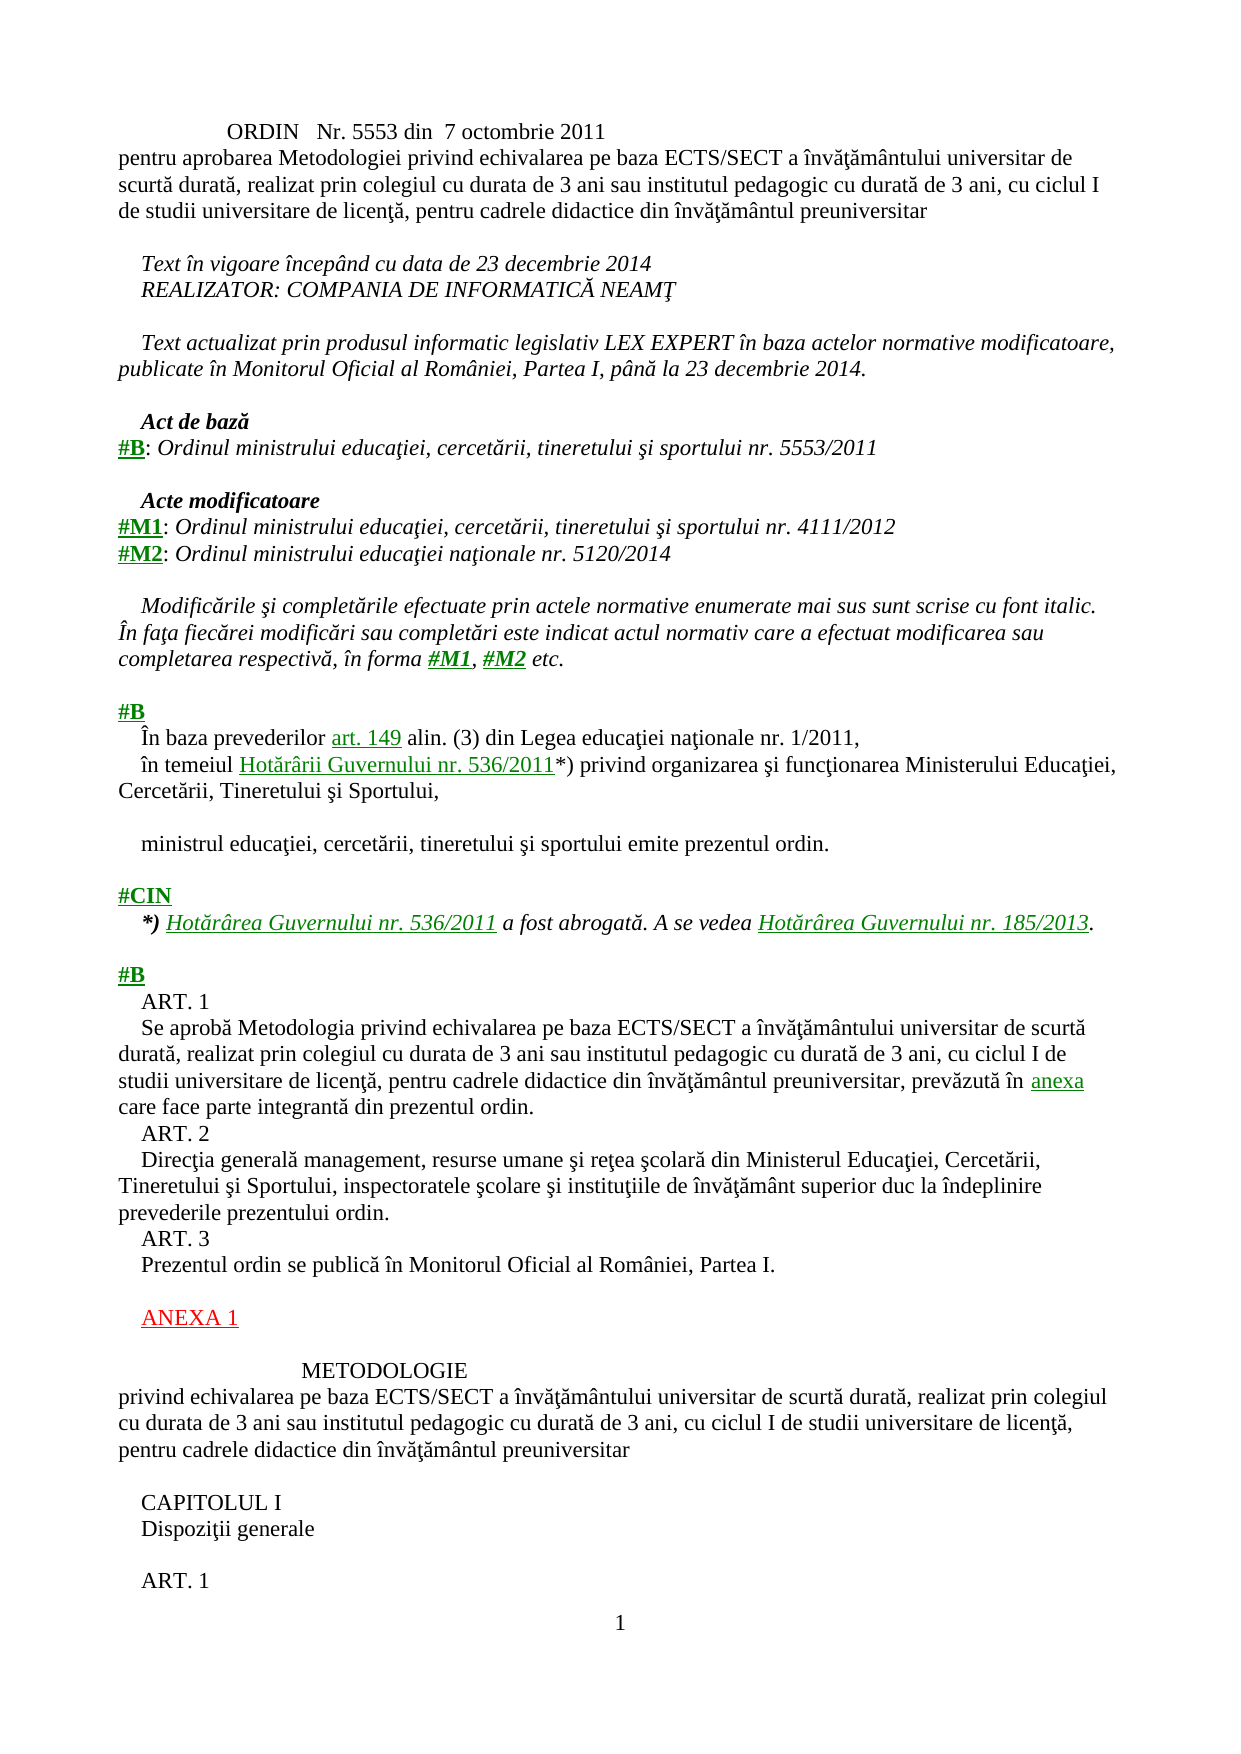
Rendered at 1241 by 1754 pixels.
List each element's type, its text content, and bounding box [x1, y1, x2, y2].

text Direcţia generală management, resurse umane şi reţea şcolară din Ministerul Educaţiei, Cercetării, Tineretului şi Sportului, inspectoratele şcolare şi instituţiile de învăţământ superior duc la îndeplinire prevederile prezentului ordin. [118, 1146, 1122, 1225]
text ART. 3 [118, 1225, 1122, 1251]
text ART. 1 [118, 988, 1122, 1014]
text ART. 2 [118, 1119, 1122, 1146]
text #B [118, 961, 1122, 988]
text *) Hotărârea Guvernului nr. 536/2011 a fost abrogată. A se vedea Hotărârea Guvernului nr. 185/2013. [118, 909, 1122, 935]
text #M2: Ordinul ministrului educaţiei naţionale nr. 5120/2014 [118, 540, 1122, 566]
text Dispoziţii generale [118, 1515, 1122, 1541]
text ANEXA 1 [118, 1304, 1122, 1330]
text #M1: Ordinul ministrului educaţiei, cercetării, tineretului şi sportului nr. 4111/2012 [118, 513, 1122, 540]
text În baza prevederilor art. 149 alin. (3) din Legea educaţiei naţionale nr. 1/2011, [118, 724, 1122, 751]
text Text în vigoare începând cu data de 23 decembrie 2014 [118, 250, 1122, 276]
text #B: Ordinul ministrului educaţiei, cercetării, tineretului şi sportului nr. 5553/2011 [118, 434, 1122, 461]
text Act de bază [118, 408, 1122, 434]
text Text actualizat prin produsul informatic legislativ LEX EXPERT în baza actelor normative modificatoare, publicate în Monitorul Oficial al României, Partea I, până la 23 decembrie 2014. [118, 329, 1122, 382]
text Modificările şi completările efectuate prin actele normative enumerate mai sus sunt scrise cu font italic. În faţa fiecărei modificări sau completări este indicat actul normativ care a efectuat modificarea sau completarea respectivă, în forma #M1, #M2 etc. [118, 592, 1122, 672]
text pentru aprobarea Metodologiei privind echivalarea pe baza ECTS/SECT a învăţământului universitar de scurtă durată, realizat prin colegiul cu durata de 3 ani sau institutul pedagogic cu durată de 3 ani, cu ciclul I de studii universitare de licenţă, pentru cadrele didactice din învăţământul preuniversitar [118, 144, 1122, 223]
text privind echivalarea pe baza ECTS/SECT a învăţământului universitar de scurtă durată, realizat prin colegiul cu durata de 3 ani sau institutul pedagogic cu durată de 3 ani, cu ciclul I de studii universitare de licenţă, pentru cadrele didactice din învăţământul preuniversitar [118, 1383, 1122, 1462]
text CAPITOLUL I [118, 1488, 1122, 1515]
text #CIN [118, 882, 1122, 909]
text ORDIN Nr. 5553 din 7 octombrie 2011 [118, 118, 1122, 144]
text ART. 1 [118, 1568, 1122, 1594]
text în temeiul Hotărârii Guvernului nr. 536/2011*) privind organizarea şi funcţionarea Ministerului Educaţiei, Cercetării, Tineretului şi Sportului, [118, 751, 1122, 803]
text #B [118, 698, 1122, 724]
text REALIZATOR: COMPANIA DE INFORMATICĂ NEAMŢ [118, 276, 1122, 303]
text Se aprobă Metodologia privind echivalarea pe baza ECTS/SECT a învăţământului universitar de scurtă durată, realizat prin colegiul cu durata de 3 ani sau institutul pedagogic cu durată de 3 ani, cu ciclul I de studii universitare de licenţă, pentru cadrele didactice din învăţământul preuniversitar, prevăzută în anexa care face parte integrantă din prezentul ordin. [118, 1014, 1122, 1119]
text Acte modificatoare [118, 487, 1122, 513]
text METODOLOGIE [118, 1357, 1122, 1383]
text Prezentul ordin se publică în Monitorul Oficial al României, Partea I. [118, 1251, 1122, 1278]
text ministrul educaţiei, cercetării, tineretului şi sportului emite prezentul ordin. [118, 830, 1122, 856]
